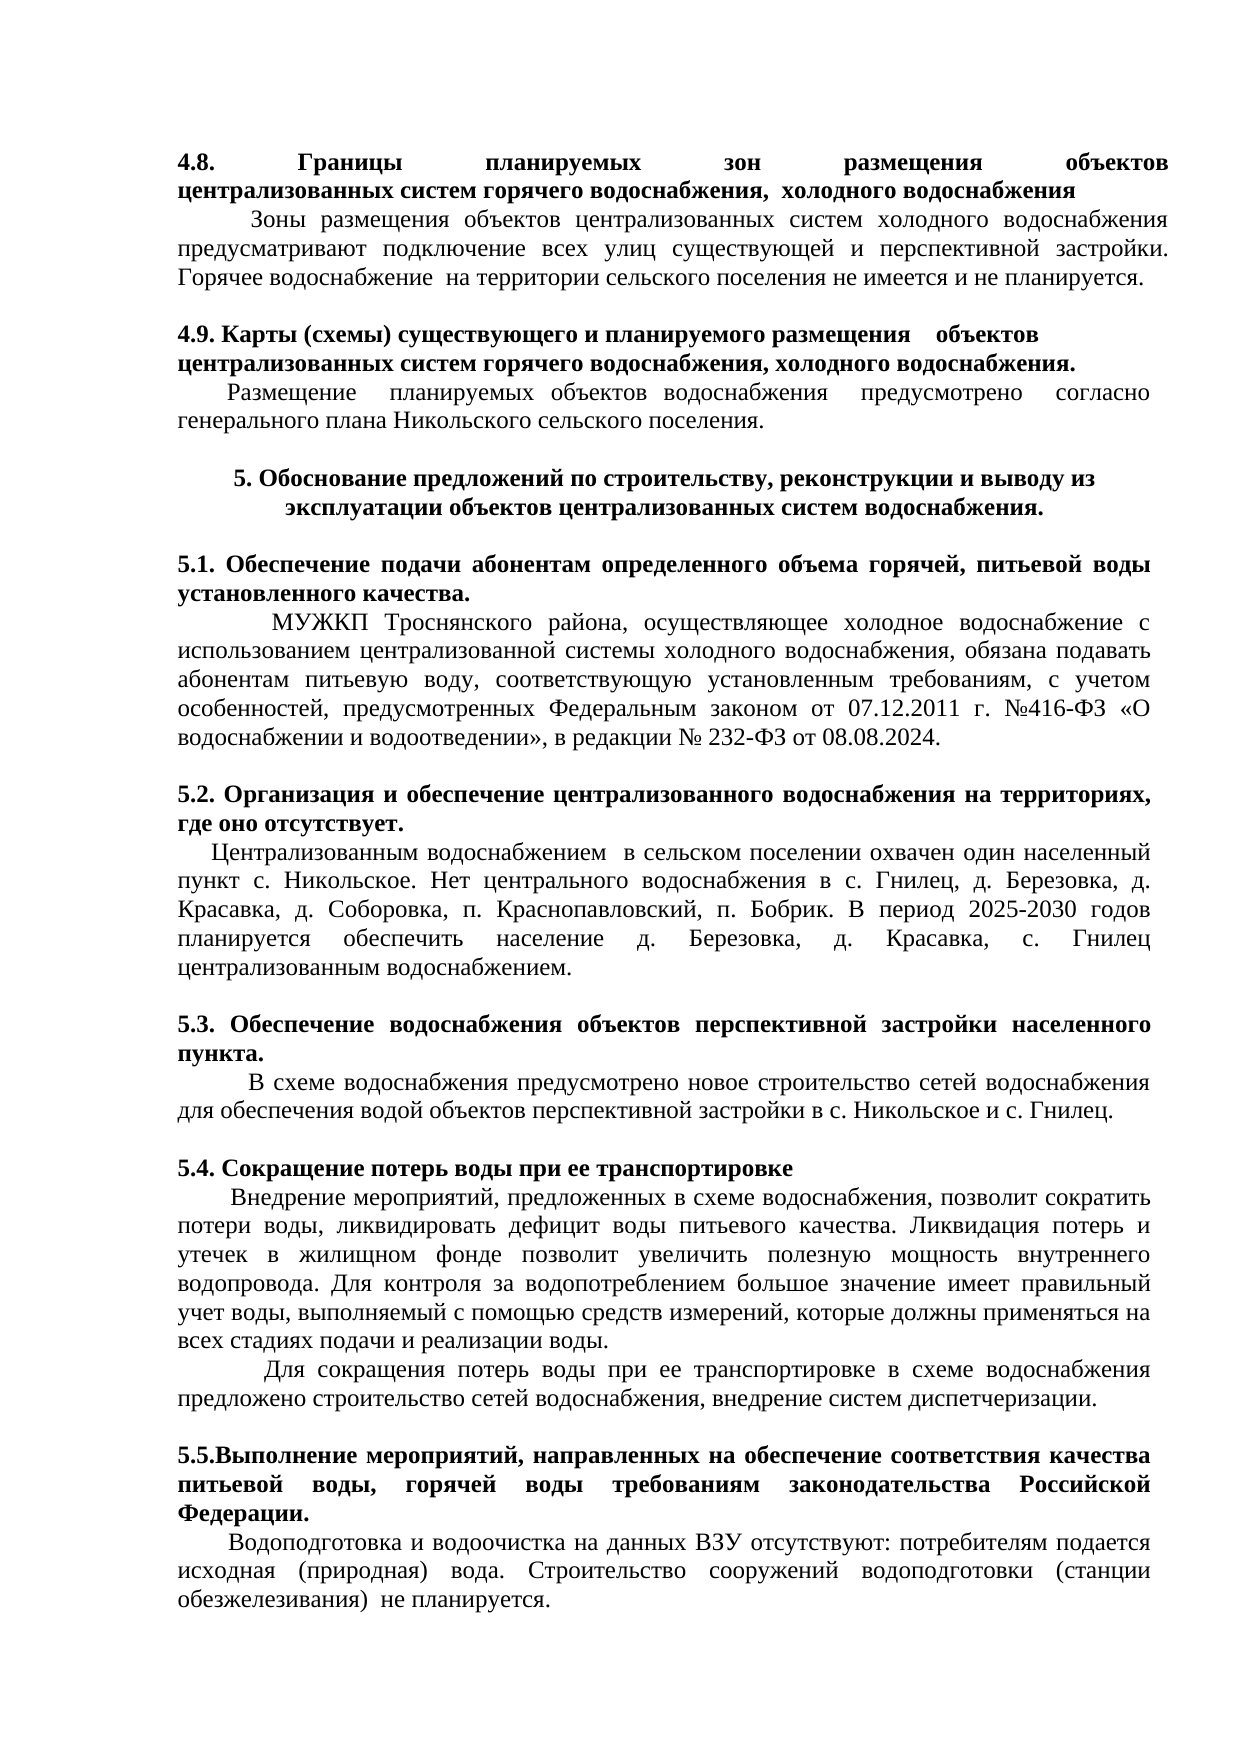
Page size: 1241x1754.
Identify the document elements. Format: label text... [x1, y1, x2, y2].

text Зоны размещения объектов централизованных систем холодного водоснабжения предусматривают подключение всех улиц существующей и перспективной застройки. Горячее водоснабжение на территории сельского поселения не имеется и не планируется. [177, 204, 1169, 291]
text централизованных систем горячего водоснабжения, холодного водоснабжения. [177, 348, 1169, 377]
text 5.4. Сокращение потерь воды при ее транспортировке [177, 1153, 1152, 1182]
text Для сокращения потерь воды при ее транспортировке в схеме водоснабжения предложено строительство сетей водоснабжения, внедрение систем диспетчеризации. [177, 1354, 1152, 1412]
text МУЖКП Троснянского района, осуществляющее холодное водоснабжение с использованием централизованной системы холодного водоснабжения, обязана подавать абонентам питьевую воду, соответствующую установленным требованиям, с учетом особенностей, предусмотренных Федеральным законом от 07.12.2011 г. №416-ФЗ «О водоснабжении и водоотведении», в редакции № 232-ФЗ от 08.08.2024. [177, 607, 1152, 751]
text 5. Обоснование предложений по строительству, реконструкции и выводу из эксплуатации объектов централизованных систем водоснабжения. [177, 463, 1152, 521]
text 5.1. Обеспечение подачи абонентам определенного объема горячей, питьевой воды установленного качества. [177, 549, 1152, 607]
text 5.5.Выполнение мероприятий, направленных на обеспечение соответствия качества питьевой воды, горячей воды требованиям законодательства Российской Федерации. [177, 1441, 1152, 1527]
text В схеме водоснабжения предусмотрено новое строительство сетей водоснабжения для обеспечения водой объектов перспективной застройки в с. Никольское и с. Гнилец. [177, 1067, 1152, 1124]
text Размещение планируемых объектов водоснабжения предусмотрено согласно генерального плана Никольского сельского поселения. [177, 377, 1152, 434]
text Внедрение мероприятий, предложенных в схеме водоснабжения, позволит сократить потери воды, ликвидировать дефицит воды питьевого качества. Ликвидация потерь и утечек в жилищном фонде позволит увеличить полезную мощность внутреннего водопровода. Для контроля за водопотреблением большое значение имеет правильный учет воды, выполняемый с помощью средств измерений, которые должны применяться на всех стадиях подачи и реализации воды. [177, 1182, 1152, 1354]
text Водоподготовка и водоочистка на данных ВЗУ отсутствуют: потребителям подается исходная (природная) вода. Строительство сооружений водоподготовки (станции обезжелезивания) не планируется. [177, 1527, 1152, 1613]
text Централизованным водоснабжением в сельском поселении охвачен один населенный пункт с. Никольское. Нет центрального водоснабжения в с. Гнилец, д. Березовка, д. Красавка, д. Соборовка, п. Краснопавловский, п. Бобрик. В период 2025-2030 годов планируется обеспечить население д. Березовка, д. Красавка, с. Гнилец централизованным водоснабжением. [177, 837, 1152, 981]
text 4.8. Границы планируемых зон размещения объектов централизованных систем горячего водоснабжения, холодного водоснабжения [177, 147, 1169, 204]
text 4.9. Карты (схемы) существующего и планируемого размещения объектов [177, 319, 1152, 348]
text 5.3. Обеспечение водоснабжения объектов перспективной застройки населенного пункта. [177, 1009, 1152, 1067]
text 5.2. Организация и обеспечение централизованного водоснабжения на территориях, где оно отсутствует. [177, 779, 1152, 837]
